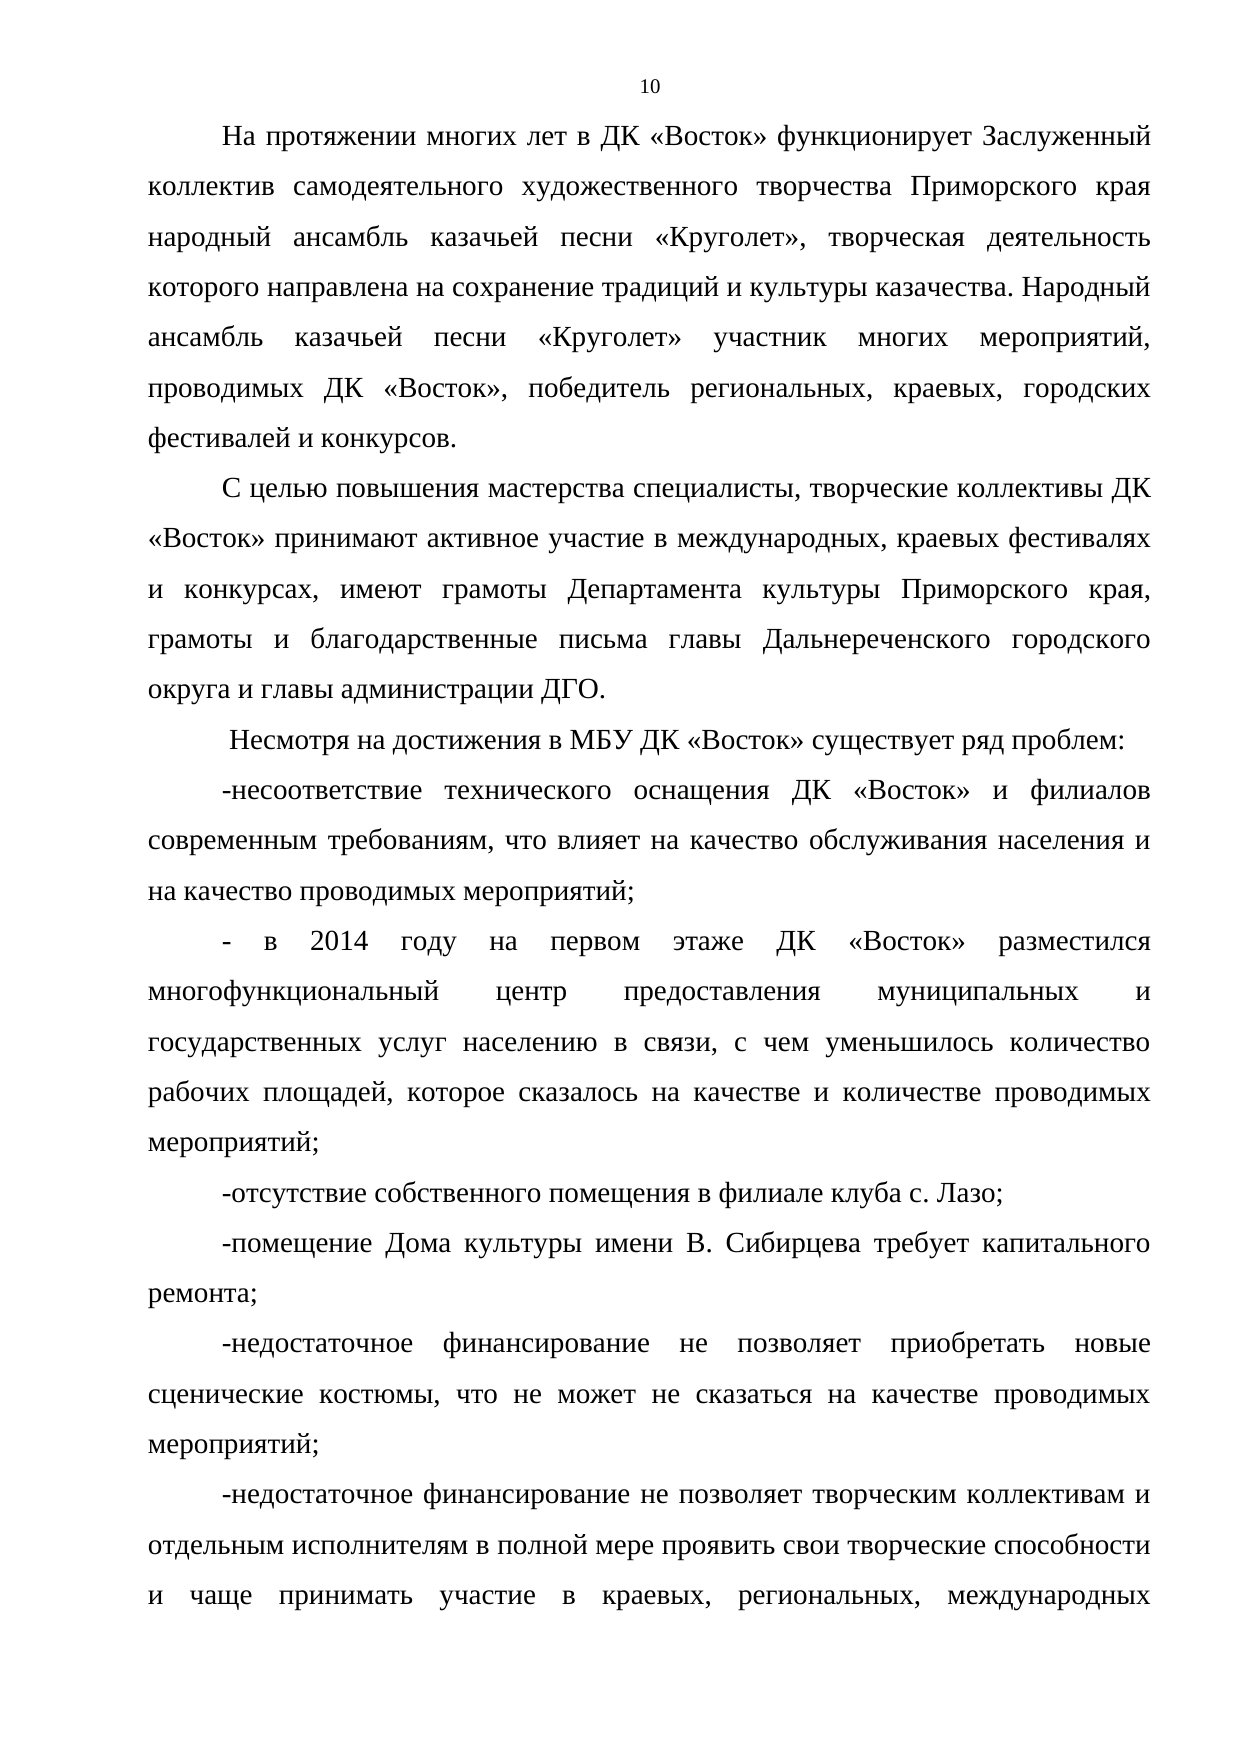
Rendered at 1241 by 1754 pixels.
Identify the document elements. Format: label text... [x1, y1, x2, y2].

text -отсутствие собственного помещения в филиале клуба с. Лазо; [148, 1175, 1152, 1208]
text -несоответствие технического оснащения ДК «Восток» и филиалов современным требованиям, что влияет на качество обслуживания населения и на качество проводимых мероприятий; [148, 772, 1152, 906]
text -недостаточное финансирование не позволяет приобретать новые сценические костюмы, что не может не сказаться на качестве проводимых мероприятий; [148, 1326, 1152, 1460]
text - в 2014 году на первом этаже ДК «Восток» разместился многофункциональный центр предоставления муниципальных и государственных услуг населению в связи, с чем уменьшилось количество рабочих площадей, которое сказалось на качестве и количестве проводимых мероприятий; [148, 923, 1152, 1158]
list На протяжении многих лет в ДК «Восток» функционирует Заслуженный коллектив самодеятельного художественного творчества Приморского края народный ансамбль казачьей песни «Круголет», творческая деятельность которого направлена на сохранение традиций и культуры казачества. Народный ансамбль казачьей песни «Круголет» участник многих мероприятий, проводимых ДК «Восток», победитель региональных, краевых, городских фестивалей и конкурсов. [148, 118, 1152, 453]
text -помещение Дома культуры имени В. Сибирцева требует капитального ремонта; [148, 1225, 1152, 1309]
list С целью повышения мастерства специалисты, творческие коллективы ДК «Восток» принимают активное участие в международных, краевых фестивалях и конкурсах, имеют грамоты Департамента культуры Приморского края, грамоты и благодарственные письма главы Дальнереченского городского округа и главы администрации ДГО. [148, 470, 1152, 705]
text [148, 1477, 1152, 1611]
text Несмотря на достижения в МБУ ДК «Восток» существует ряд проблем: [148, 722, 1152, 755]
